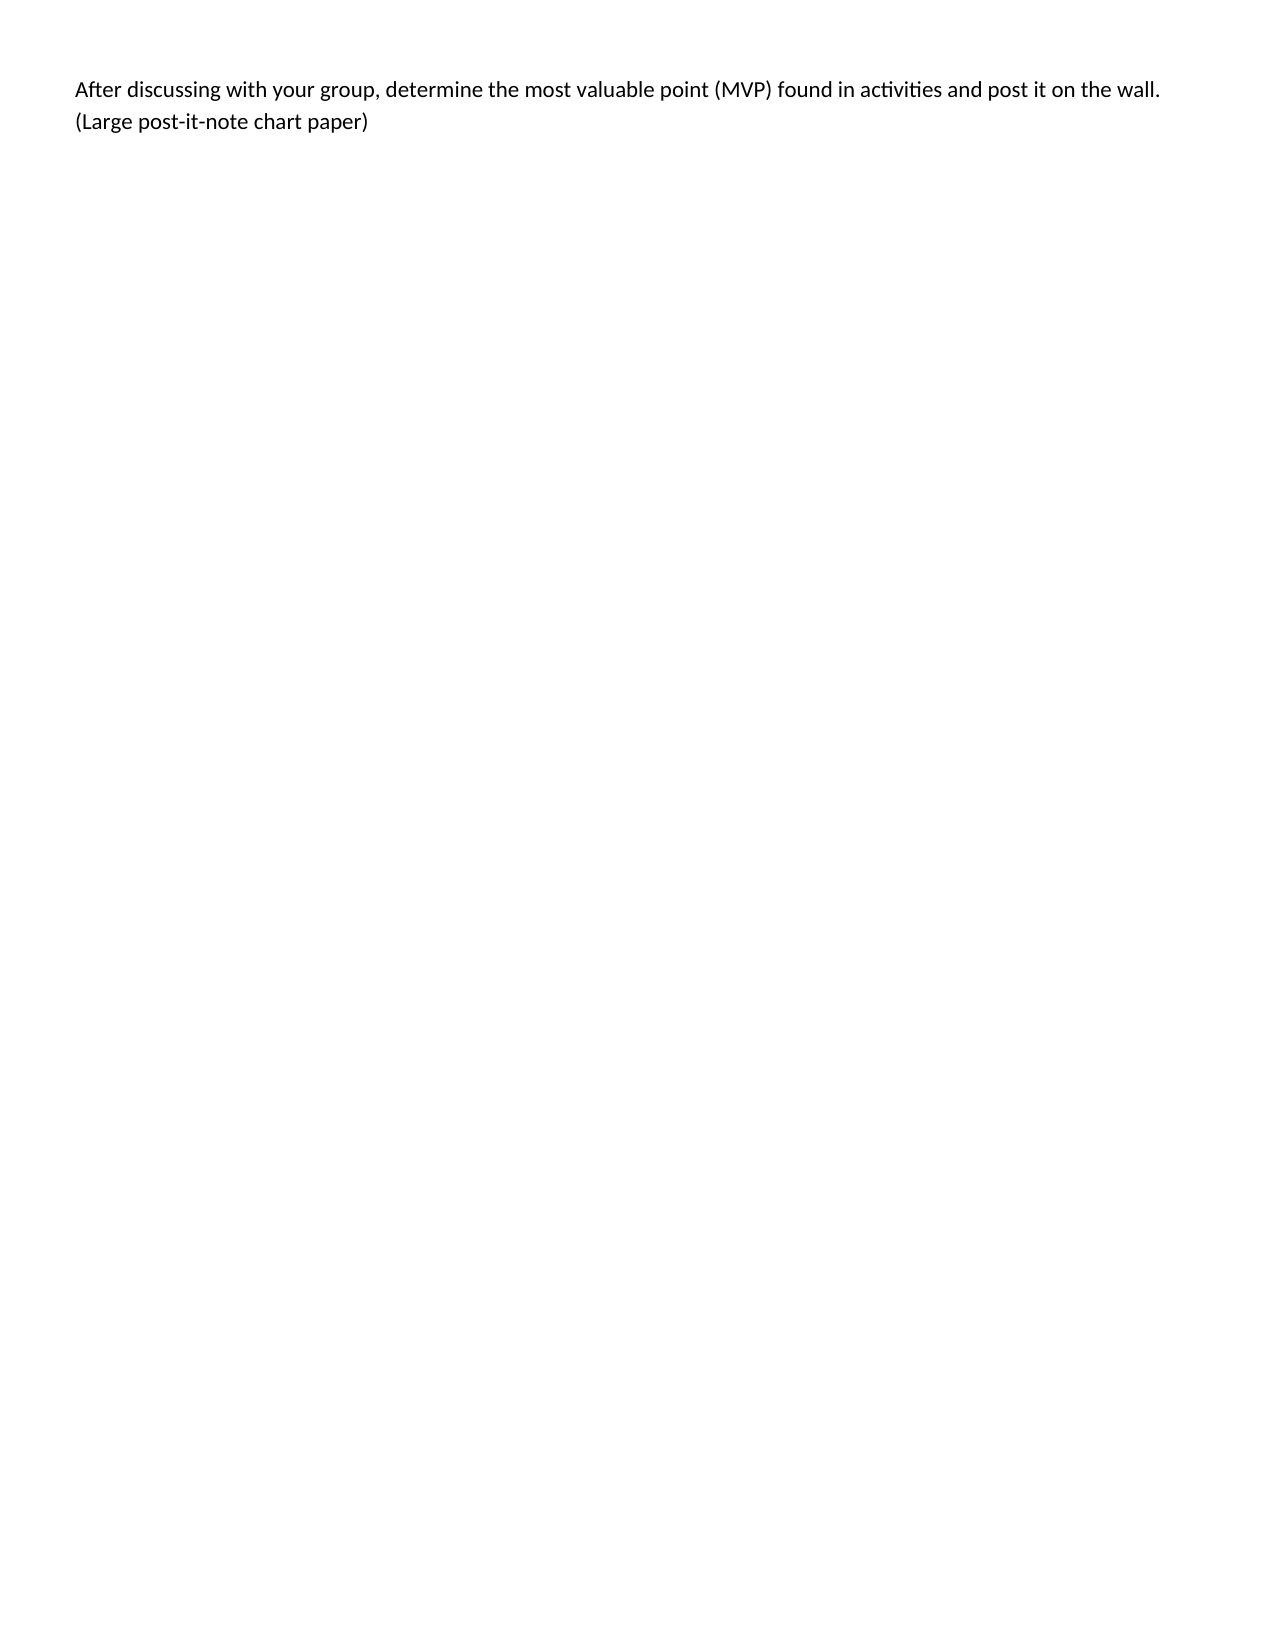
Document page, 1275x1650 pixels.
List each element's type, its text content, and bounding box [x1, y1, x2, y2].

text After discussing with your group, determine the most valuable point (MVP) found in activities and post it on the wall. (Large post-it-note chart paper) [75, 75, 1200, 135]
